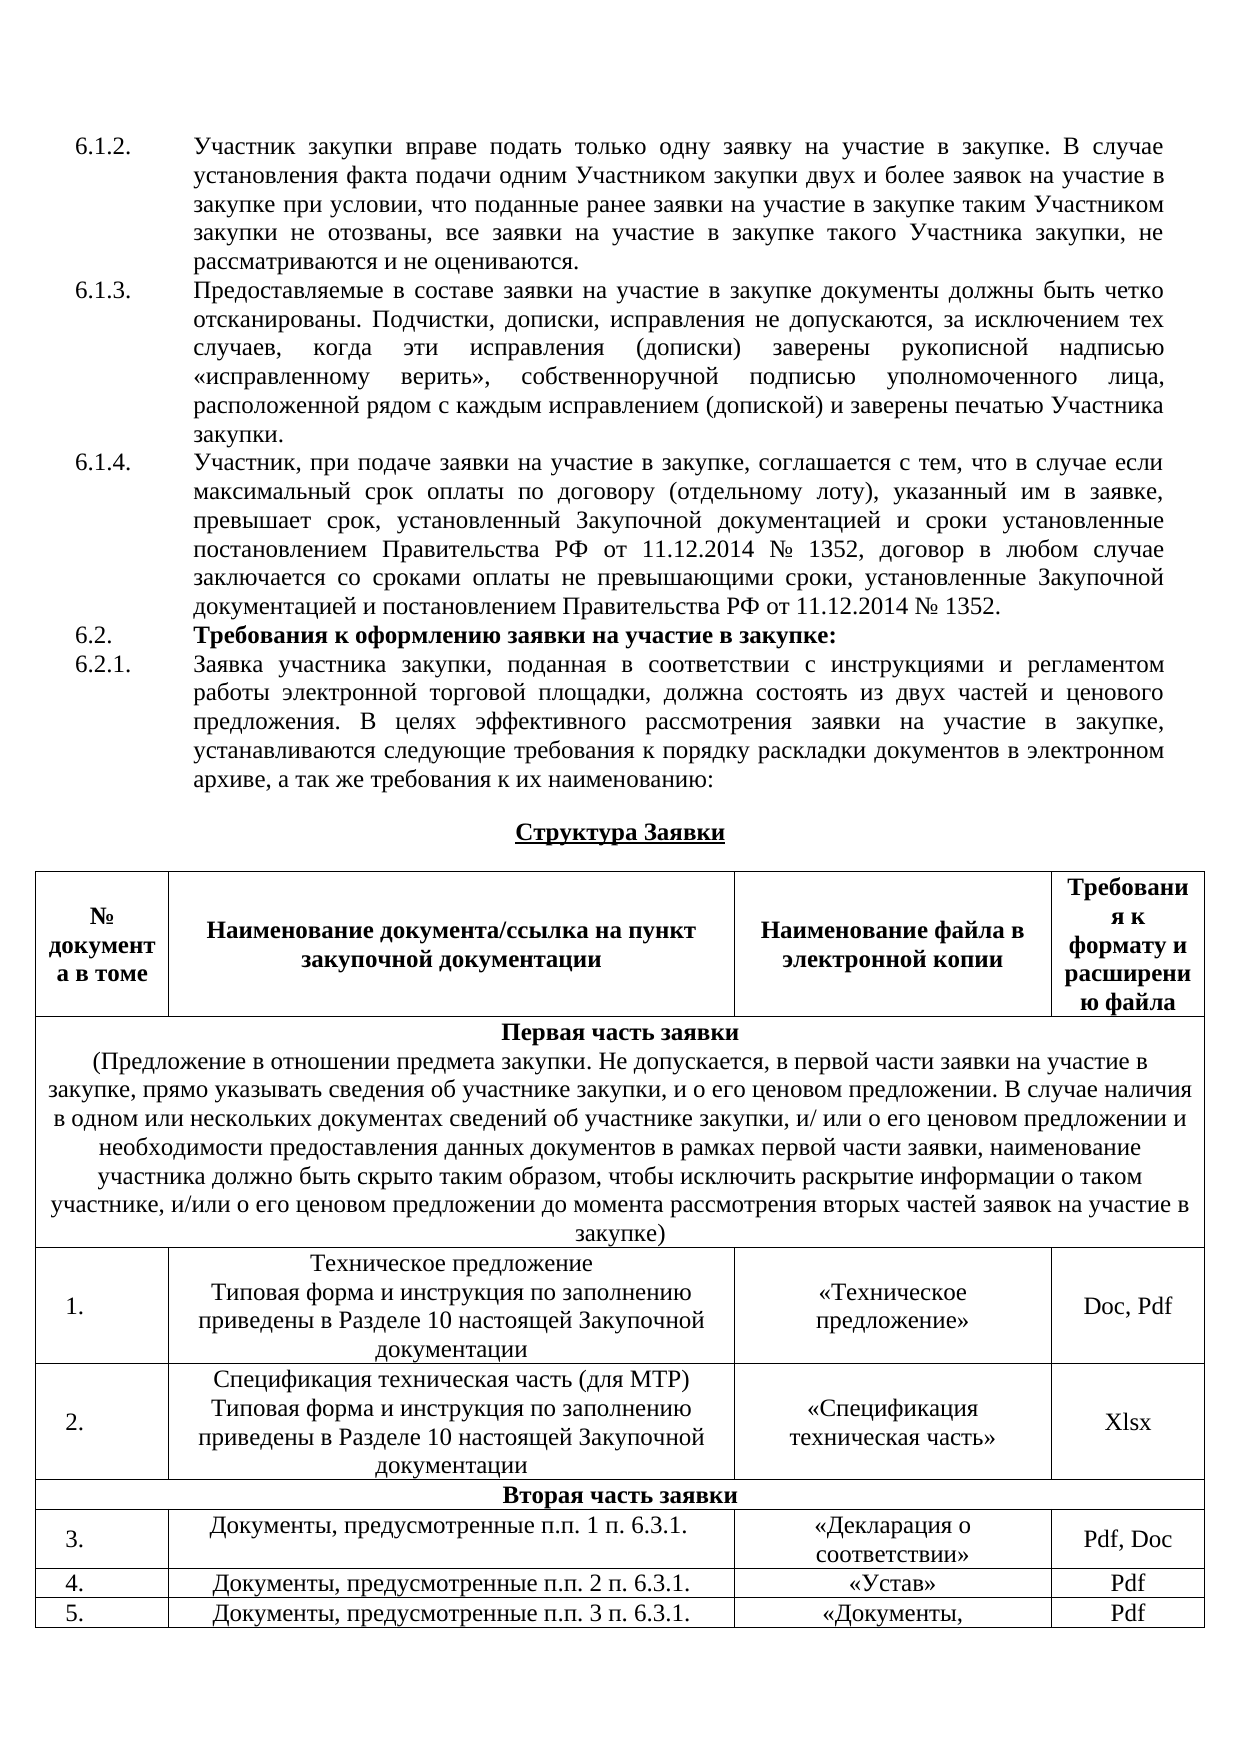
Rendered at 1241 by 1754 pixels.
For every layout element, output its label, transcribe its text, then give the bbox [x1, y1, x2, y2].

table_cell «Техническое предложение» [735, 1248, 1051, 1363]
table_cell [36, 1364, 168, 1479]
list Участник, при подаче заявки на участие в закупке, соглашается с тем, что в случае если максимальный срок оплаты по договору (отдельному лоту), указанный им в заявке, превышает срок, установленный Закупочной документацией и сроки установленные постановлением Правительства РФ от 11.12.2014 № 1352, договор в любом случае заключается со сроками оплаты не превышающими сроки, установленные Закупочной документацией и постановлением Правительства РФ от 11.12.2014 № 1352. [75, 447, 1165, 620]
table_cell Первая часть заявки (Предложение в отношении предмета закупки. Не допускается, в первой части заявки на участие в закупке, прямо указывать сведения об участнике закупки, и о его ценовом предложении. В случае наличия в одном или нескольких документах сведений об участнике закупки, и/ или о его ценовом предложении и необходимости предоставления данных документов в рамках первой части заявки, наименование участника должно быть скрыто таким образом, чтобы исключить раскрытие информации о таком участнике, и/или о его ценовом предложении до момента рассмотрения вторых частей заявок на участие в закупке) [36, 1017, 1204, 1247]
table_header Требования к формату и расширению файла [1052, 872, 1204, 1016]
list Требования к оформлению заявки на участие в закупке: [75, 620, 1165, 649]
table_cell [169, 1598, 734, 1627]
table_cell [36, 1248, 168, 1363]
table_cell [735, 1598, 1051, 1627]
table_header Наименование документа/ссылка на пункт закупочной документации [169, 872, 734, 1016]
table_header № документа в томе [36, 872, 168, 1016]
list Участник закупки вправе подать только одну заявку на участие в закупке. В случае установления факта подачи одним Участником закупки двух и более заявок на участие в закупке при условии, что поданные ранее заявки на участие в закупке таким Участником закупки не отозваны, все заявки на участие в закупке такого Участника закупки, не рассматриваются и не оцениваются. [75, 131, 1165, 275]
table_cell Pdf, Doc [1052, 1510, 1204, 1567]
table_cell [36, 1510, 168, 1567]
table_cell Вторая часть заявки [36, 1480, 1204, 1509]
table_cell Документы, предусмотренные п.п. 1 п. 6.3.1. [169, 1510, 734, 1567]
table_cell Pdf [1052, 1569, 1204, 1597]
list Предоставляемые в составе заявки на участие в закупке документы должны быть четко отсканированы. Подчистки, дописки, исправления не допускаются, за исключением тех случаев, когда эти исправления (дописки) заверены рукописной надписью «исправленному верить», собственноручной подписью уполномоченного лица, расположенной рядом с каждым исправлением (допиской) и заверены печатью Участника закупки. [75, 275, 1165, 447]
table_cell Doc, Pdf [1052, 1248, 1204, 1363]
table_cell Спецификация техническая часть (для МТР) Типовая форма и инструкция по заполнению приведены в Разделе 10 настоящей Закупочной документации [169, 1364, 734, 1479]
table_cell «Устав» [735, 1569, 1051, 1597]
table_cell «Спецификация техническая часть» [735, 1364, 1051, 1479]
table_cell «Декларация о соответствии» [735, 1510, 1051, 1567]
table_cell Документы, предусмотренные п.п. 2 п. 6.3.1. [169, 1569, 734, 1597]
table_cell [36, 1598, 168, 1627]
list Структура Заявки [75, 817, 1165, 846]
table_cell Pdf [1052, 1598, 1204, 1627]
list Заявка участника закупки, поданная в соответствии с инструкциями и регламентом работы электронной торговой площадки, должна состоять из двух частей и ценового предложения. В целях эффективного рассмотрения заявки на участие в закупке, устанавливаются следующие требования к порядку раскладки документов в электронном архиве, а так же требования к их наименованию: [75, 649, 1165, 792]
table_header Наименование файла в электронной копии [735, 872, 1051, 1016]
table_cell Xlsx [1052, 1364, 1204, 1479]
table_cell [36, 1569, 168, 1597]
table_cell Техническое предложение Типовая форма и инструкция по заполнению приведены в Разделе 10 настоящей Закупочной документации [169, 1248, 734, 1363]
